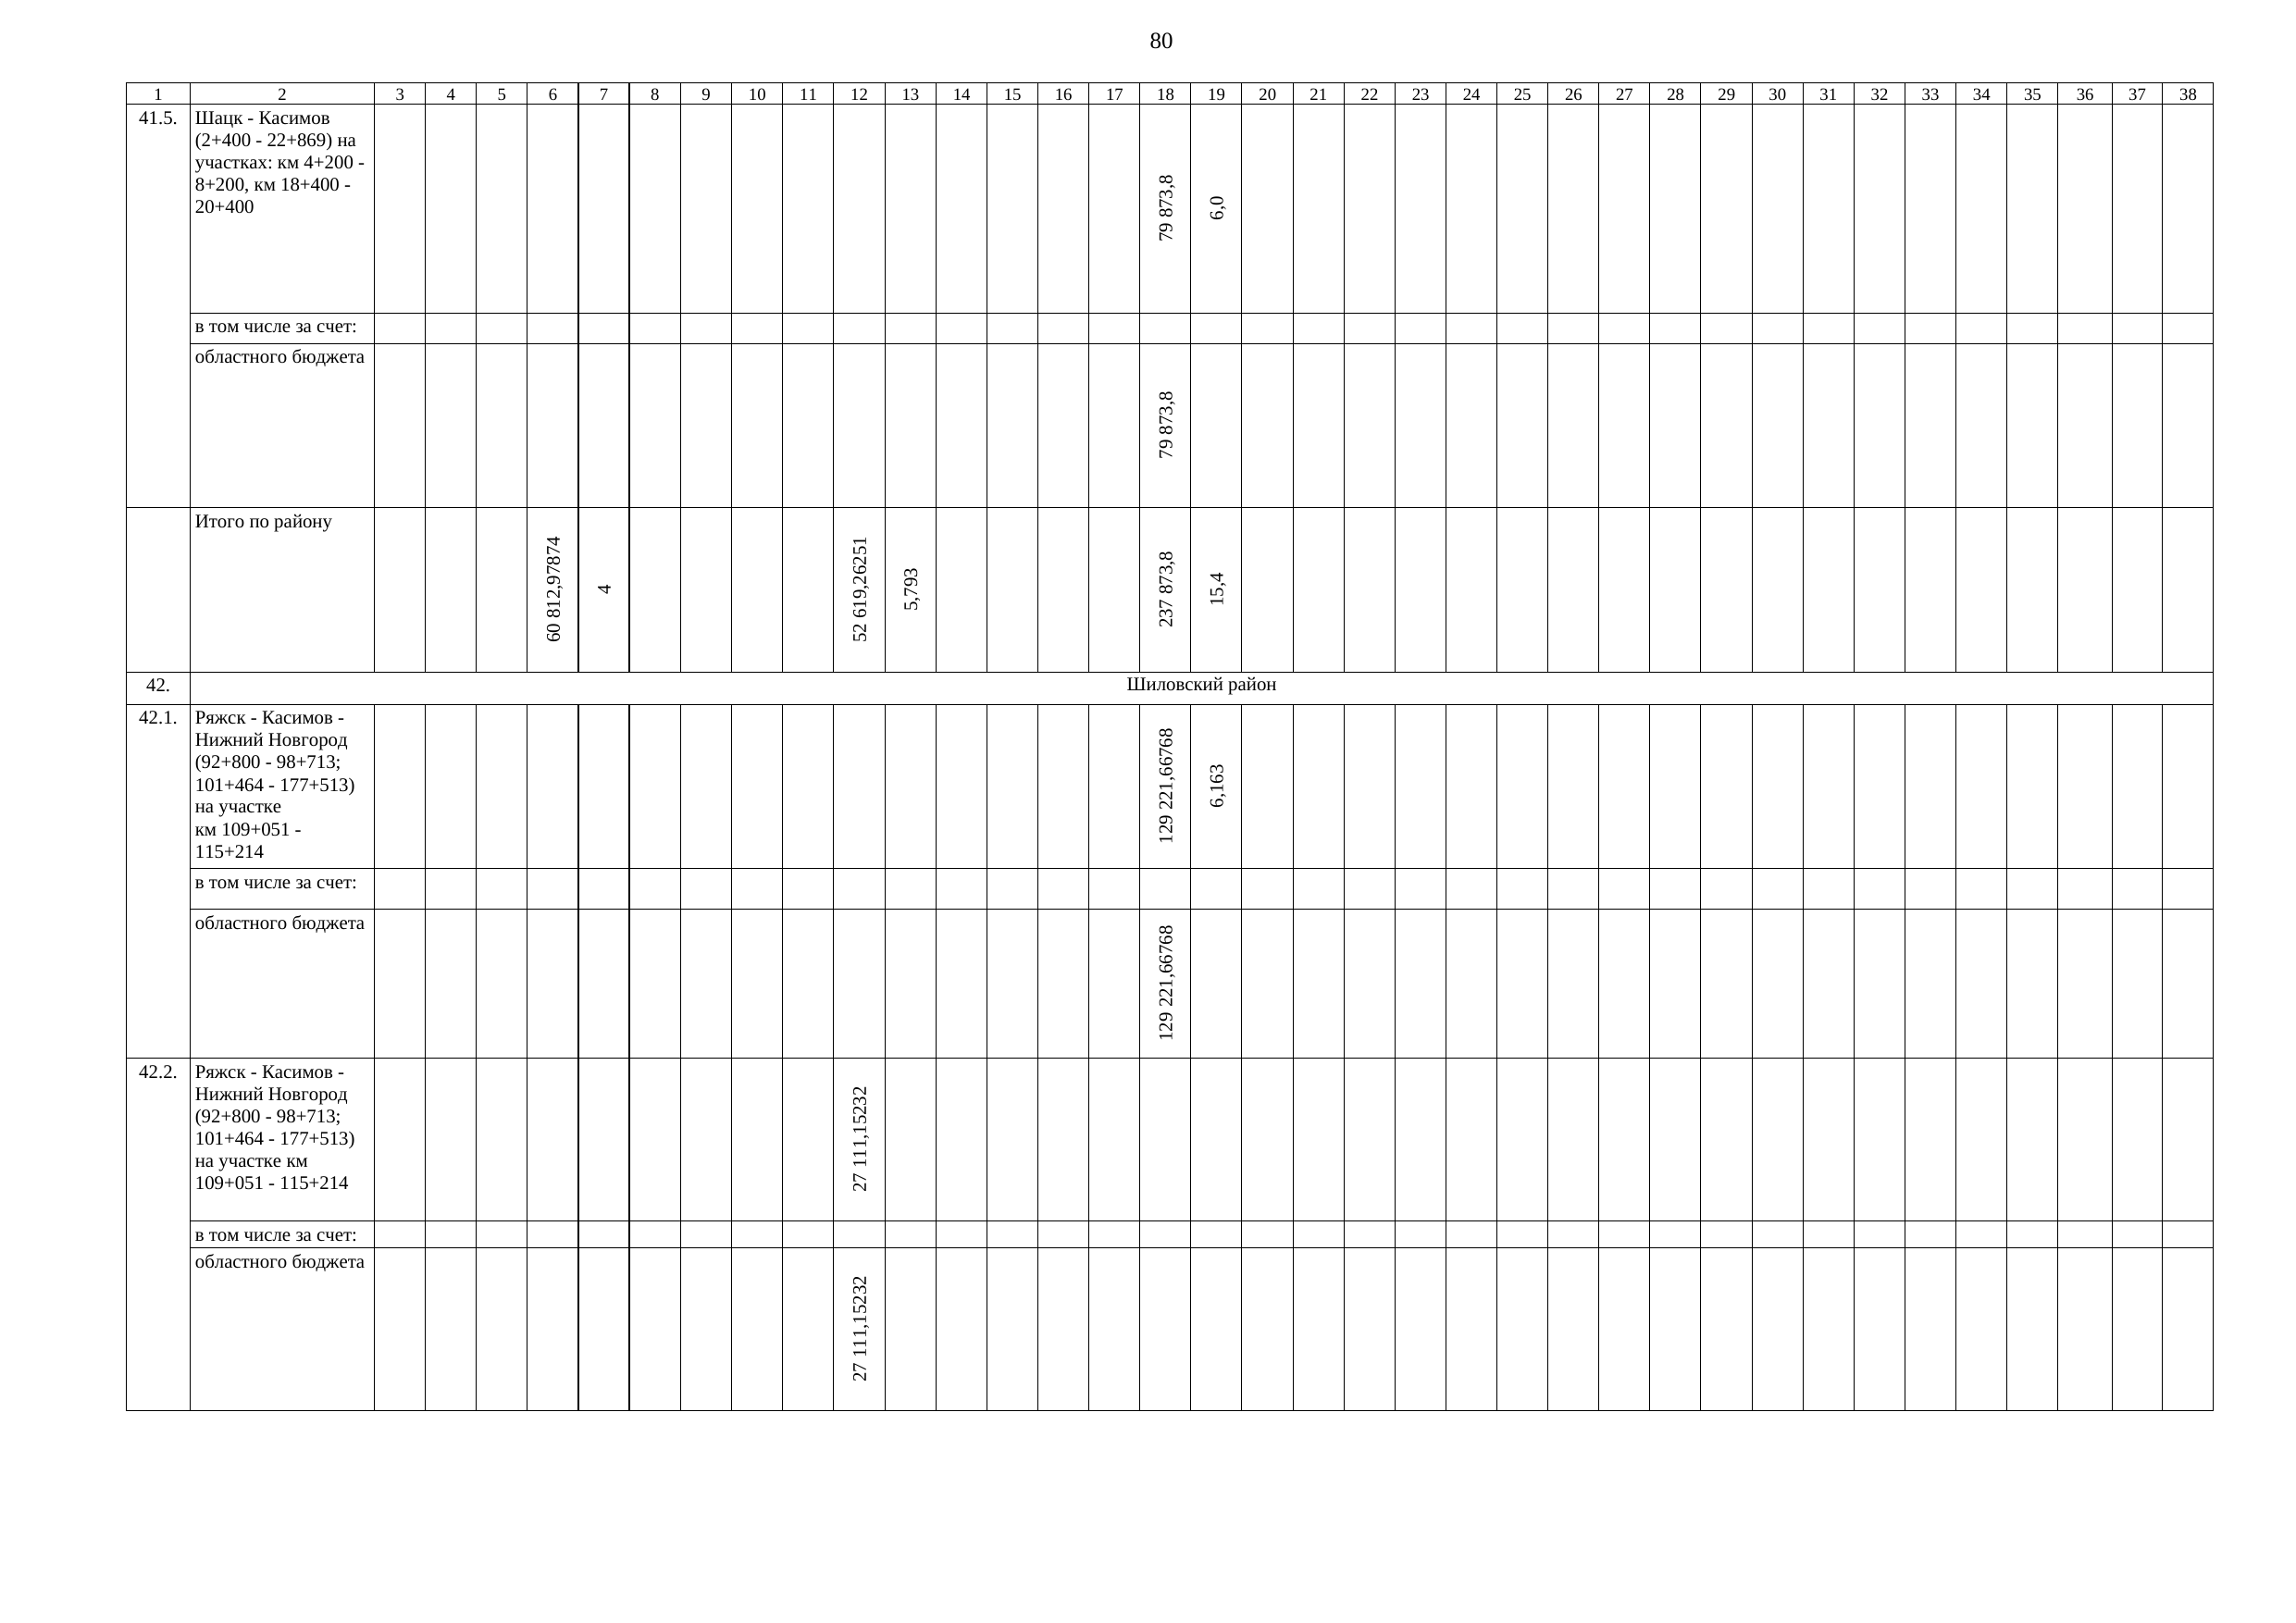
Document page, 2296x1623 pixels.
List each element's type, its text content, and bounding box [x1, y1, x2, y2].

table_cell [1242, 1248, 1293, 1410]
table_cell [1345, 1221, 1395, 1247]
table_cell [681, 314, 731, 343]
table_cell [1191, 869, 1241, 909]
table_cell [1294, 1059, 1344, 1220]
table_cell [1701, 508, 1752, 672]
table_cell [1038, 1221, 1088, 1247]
table_header 15 [987, 83, 1037, 104]
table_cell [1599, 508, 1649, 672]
table_header 33 [1905, 83, 1955, 104]
table_header 19 [1191, 83, 1241, 104]
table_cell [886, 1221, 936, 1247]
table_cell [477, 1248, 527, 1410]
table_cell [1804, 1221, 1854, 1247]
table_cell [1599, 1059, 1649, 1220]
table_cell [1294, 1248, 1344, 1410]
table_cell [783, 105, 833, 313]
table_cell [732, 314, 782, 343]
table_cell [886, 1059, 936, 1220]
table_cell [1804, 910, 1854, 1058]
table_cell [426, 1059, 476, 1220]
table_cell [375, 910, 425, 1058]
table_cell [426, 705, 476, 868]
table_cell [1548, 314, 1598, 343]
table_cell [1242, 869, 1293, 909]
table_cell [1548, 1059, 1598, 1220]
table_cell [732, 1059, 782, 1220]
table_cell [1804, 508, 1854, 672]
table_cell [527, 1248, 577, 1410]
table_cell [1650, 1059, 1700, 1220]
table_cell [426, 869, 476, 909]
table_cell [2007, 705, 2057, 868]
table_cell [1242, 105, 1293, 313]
table_header 18 [1140, 83, 1190, 104]
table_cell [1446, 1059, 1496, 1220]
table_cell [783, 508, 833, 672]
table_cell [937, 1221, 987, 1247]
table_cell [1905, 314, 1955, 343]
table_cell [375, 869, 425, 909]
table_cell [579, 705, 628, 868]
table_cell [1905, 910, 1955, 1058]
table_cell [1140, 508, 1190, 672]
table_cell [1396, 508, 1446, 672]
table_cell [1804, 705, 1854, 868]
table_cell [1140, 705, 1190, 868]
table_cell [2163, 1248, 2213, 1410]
table_header 28 [1650, 83, 1700, 104]
table_header 7 [579, 83, 628, 104]
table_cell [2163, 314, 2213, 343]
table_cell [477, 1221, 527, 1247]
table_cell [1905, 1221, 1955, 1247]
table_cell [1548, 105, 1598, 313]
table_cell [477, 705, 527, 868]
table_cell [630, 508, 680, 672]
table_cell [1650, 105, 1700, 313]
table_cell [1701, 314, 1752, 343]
table_header 27 [1599, 83, 1649, 104]
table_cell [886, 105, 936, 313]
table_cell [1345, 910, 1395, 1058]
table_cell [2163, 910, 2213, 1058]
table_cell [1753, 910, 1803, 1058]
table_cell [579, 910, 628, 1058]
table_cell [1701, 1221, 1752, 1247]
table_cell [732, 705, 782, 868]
table_header 21 [1294, 83, 1344, 104]
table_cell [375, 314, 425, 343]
table_header 36 [2058, 83, 2112, 104]
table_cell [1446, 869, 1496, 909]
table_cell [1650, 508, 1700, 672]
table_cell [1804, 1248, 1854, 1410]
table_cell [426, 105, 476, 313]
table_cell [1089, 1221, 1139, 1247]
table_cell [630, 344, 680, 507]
table_header 13 [886, 83, 936, 104]
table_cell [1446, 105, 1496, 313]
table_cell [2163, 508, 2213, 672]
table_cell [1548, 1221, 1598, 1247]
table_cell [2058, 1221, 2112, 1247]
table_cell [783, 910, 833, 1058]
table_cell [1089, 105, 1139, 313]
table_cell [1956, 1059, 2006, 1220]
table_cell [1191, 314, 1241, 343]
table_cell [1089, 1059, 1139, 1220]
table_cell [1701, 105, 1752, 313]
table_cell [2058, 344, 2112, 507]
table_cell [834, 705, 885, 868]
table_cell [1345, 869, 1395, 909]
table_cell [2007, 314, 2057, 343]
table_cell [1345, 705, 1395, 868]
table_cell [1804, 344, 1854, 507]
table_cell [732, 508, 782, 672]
table_header 3 [375, 83, 425, 104]
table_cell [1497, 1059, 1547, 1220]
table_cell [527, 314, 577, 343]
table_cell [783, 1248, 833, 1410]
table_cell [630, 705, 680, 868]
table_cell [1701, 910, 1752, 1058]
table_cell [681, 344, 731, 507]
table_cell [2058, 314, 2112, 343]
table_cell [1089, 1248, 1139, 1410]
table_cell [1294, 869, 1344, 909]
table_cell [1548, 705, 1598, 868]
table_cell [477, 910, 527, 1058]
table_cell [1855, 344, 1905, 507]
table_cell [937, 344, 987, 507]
table_header 12 [834, 83, 885, 104]
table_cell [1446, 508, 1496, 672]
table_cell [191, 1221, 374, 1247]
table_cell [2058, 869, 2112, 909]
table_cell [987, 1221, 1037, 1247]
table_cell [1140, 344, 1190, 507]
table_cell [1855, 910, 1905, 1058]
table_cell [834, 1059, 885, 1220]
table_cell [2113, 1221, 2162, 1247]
table_header 25 [1497, 83, 1547, 104]
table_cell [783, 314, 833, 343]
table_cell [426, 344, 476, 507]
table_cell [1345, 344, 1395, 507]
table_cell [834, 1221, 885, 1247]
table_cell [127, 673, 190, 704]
table_header 31 [1804, 83, 1854, 104]
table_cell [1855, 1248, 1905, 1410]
table_header 20 [1242, 83, 1293, 104]
table_header 23 [1396, 83, 1446, 104]
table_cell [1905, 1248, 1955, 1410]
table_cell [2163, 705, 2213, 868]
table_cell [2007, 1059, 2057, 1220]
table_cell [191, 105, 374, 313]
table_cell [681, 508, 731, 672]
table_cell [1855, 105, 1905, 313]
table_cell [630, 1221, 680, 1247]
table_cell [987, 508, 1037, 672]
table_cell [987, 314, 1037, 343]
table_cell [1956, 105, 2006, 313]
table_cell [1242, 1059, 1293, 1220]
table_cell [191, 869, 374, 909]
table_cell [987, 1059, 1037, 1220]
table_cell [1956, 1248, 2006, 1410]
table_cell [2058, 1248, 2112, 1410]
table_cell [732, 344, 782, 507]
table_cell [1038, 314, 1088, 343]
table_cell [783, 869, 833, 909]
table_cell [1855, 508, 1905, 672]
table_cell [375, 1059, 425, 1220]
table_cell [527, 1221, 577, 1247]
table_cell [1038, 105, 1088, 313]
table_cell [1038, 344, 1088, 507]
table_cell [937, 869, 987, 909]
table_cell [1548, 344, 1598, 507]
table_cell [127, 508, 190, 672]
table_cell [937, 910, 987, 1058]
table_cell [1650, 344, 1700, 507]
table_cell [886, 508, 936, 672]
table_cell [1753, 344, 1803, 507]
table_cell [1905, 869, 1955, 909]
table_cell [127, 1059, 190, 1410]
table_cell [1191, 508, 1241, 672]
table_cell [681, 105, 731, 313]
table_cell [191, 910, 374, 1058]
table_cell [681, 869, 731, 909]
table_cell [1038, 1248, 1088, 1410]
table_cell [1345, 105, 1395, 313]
table_header 8 [630, 83, 680, 104]
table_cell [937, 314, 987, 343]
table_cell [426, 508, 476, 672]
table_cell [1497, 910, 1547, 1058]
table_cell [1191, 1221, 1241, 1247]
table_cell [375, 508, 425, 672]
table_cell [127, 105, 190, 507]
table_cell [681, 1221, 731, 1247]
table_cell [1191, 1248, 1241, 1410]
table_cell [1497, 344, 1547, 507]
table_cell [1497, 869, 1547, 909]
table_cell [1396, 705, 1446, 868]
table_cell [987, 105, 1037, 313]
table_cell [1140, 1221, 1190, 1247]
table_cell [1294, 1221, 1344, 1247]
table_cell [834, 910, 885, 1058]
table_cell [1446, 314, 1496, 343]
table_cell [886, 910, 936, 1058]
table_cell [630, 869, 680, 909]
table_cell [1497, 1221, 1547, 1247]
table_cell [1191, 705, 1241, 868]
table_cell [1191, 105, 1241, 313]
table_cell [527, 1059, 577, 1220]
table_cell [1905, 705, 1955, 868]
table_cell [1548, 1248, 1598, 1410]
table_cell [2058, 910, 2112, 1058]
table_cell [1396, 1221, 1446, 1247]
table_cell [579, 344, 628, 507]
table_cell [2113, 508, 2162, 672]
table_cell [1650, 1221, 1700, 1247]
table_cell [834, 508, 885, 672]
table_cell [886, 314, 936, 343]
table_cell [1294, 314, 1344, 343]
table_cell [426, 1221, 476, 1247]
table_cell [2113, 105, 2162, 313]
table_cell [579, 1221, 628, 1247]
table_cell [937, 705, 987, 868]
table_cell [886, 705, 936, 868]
table_header 11 [783, 83, 833, 104]
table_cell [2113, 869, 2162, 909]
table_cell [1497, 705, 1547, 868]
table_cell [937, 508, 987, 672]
table_header 37 [2113, 83, 2162, 104]
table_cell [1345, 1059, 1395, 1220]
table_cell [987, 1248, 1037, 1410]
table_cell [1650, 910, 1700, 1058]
table_header 2 [191, 83, 374, 104]
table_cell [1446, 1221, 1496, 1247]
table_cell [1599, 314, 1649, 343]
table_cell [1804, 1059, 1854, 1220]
table_header 5 [477, 83, 527, 104]
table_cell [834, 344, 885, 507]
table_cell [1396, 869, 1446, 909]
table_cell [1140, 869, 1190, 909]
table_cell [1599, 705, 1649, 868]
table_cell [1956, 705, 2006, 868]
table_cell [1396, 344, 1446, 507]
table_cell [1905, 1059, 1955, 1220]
table_header 9 [681, 83, 731, 104]
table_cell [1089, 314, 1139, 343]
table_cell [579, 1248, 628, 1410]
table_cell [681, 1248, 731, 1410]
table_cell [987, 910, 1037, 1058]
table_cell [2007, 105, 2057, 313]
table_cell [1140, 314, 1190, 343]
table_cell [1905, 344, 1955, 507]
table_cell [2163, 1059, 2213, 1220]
table_header 1 [127, 83, 190, 104]
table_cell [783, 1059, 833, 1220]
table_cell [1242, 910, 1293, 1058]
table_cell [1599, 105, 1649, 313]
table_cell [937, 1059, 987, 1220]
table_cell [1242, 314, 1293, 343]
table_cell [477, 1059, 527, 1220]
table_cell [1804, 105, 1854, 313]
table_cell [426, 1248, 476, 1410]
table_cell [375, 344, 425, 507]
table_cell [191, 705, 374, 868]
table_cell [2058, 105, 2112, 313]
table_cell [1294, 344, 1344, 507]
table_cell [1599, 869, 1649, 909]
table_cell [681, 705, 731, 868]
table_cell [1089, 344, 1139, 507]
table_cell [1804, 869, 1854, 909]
table_header 29 [1701, 83, 1752, 104]
table_header 38 [2163, 83, 2213, 104]
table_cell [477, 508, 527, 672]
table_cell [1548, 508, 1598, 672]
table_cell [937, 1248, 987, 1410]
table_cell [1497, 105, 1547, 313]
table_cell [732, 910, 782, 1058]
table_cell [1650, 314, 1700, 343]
table_header 4 [426, 83, 476, 104]
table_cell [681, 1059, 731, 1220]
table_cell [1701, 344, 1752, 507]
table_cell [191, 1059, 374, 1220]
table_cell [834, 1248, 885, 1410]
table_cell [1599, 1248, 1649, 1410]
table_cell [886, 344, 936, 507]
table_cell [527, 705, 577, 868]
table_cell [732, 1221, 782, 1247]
table_header 32 [1855, 83, 1905, 104]
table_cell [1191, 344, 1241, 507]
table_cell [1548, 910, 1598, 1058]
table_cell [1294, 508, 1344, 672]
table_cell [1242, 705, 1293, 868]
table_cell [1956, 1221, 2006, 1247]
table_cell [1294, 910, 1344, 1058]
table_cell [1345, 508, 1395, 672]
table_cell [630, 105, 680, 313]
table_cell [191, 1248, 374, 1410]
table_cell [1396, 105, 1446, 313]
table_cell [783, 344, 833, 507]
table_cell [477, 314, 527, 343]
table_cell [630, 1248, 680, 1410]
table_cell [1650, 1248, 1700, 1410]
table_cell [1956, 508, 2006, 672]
table_header 17 [1089, 83, 1139, 104]
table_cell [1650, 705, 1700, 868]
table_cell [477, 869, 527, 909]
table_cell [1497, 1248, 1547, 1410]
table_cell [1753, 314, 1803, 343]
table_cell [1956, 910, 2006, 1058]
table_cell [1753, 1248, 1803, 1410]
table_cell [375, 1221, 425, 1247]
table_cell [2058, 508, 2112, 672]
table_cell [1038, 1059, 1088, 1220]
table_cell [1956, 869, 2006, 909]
table_header 6 [527, 83, 577, 104]
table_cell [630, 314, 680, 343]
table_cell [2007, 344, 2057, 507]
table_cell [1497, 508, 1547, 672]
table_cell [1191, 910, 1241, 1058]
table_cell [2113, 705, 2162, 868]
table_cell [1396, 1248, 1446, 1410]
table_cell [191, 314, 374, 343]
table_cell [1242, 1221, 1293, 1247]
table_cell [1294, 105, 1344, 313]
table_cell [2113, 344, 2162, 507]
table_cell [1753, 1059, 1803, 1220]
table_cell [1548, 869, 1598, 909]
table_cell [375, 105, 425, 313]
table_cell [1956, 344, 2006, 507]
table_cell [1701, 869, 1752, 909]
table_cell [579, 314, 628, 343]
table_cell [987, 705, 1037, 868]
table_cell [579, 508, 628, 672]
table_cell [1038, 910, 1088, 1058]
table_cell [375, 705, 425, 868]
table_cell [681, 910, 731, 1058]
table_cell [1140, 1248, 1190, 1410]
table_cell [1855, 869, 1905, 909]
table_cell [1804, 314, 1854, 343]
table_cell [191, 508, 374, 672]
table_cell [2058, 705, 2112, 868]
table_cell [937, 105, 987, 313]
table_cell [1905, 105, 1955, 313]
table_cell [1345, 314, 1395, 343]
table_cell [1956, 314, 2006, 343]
table_header 34 [1956, 83, 2006, 104]
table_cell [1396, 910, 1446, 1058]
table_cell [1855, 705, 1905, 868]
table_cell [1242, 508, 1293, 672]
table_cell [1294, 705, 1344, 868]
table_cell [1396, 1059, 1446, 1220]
table_header 22 [1345, 83, 1395, 104]
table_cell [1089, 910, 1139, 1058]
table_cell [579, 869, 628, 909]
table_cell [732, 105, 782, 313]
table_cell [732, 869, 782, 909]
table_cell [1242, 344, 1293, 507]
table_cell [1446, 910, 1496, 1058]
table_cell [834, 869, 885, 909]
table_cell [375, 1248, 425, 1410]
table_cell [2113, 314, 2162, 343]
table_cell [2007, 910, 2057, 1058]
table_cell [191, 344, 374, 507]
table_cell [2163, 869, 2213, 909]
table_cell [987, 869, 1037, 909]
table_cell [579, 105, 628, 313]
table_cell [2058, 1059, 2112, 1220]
table_header 24 [1446, 83, 1496, 104]
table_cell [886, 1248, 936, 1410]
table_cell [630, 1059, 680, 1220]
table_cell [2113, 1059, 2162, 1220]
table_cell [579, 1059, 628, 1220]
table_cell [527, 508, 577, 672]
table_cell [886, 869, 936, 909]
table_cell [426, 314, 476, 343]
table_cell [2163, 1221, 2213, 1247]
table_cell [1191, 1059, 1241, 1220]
table_header 26 [1548, 83, 1598, 104]
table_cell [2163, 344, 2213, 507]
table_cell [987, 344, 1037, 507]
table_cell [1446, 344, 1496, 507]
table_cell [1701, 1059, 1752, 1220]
table_header 10 [732, 83, 782, 104]
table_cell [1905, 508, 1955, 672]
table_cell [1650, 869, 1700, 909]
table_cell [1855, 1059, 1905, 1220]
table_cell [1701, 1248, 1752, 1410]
table_header 30 [1753, 83, 1803, 104]
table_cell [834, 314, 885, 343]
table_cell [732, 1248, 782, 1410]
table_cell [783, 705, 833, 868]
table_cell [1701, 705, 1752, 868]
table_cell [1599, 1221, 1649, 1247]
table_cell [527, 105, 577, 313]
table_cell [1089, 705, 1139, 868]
table_header 14 [937, 83, 987, 104]
table_header 35 [2007, 83, 2057, 104]
table_header 16 [1038, 83, 1088, 104]
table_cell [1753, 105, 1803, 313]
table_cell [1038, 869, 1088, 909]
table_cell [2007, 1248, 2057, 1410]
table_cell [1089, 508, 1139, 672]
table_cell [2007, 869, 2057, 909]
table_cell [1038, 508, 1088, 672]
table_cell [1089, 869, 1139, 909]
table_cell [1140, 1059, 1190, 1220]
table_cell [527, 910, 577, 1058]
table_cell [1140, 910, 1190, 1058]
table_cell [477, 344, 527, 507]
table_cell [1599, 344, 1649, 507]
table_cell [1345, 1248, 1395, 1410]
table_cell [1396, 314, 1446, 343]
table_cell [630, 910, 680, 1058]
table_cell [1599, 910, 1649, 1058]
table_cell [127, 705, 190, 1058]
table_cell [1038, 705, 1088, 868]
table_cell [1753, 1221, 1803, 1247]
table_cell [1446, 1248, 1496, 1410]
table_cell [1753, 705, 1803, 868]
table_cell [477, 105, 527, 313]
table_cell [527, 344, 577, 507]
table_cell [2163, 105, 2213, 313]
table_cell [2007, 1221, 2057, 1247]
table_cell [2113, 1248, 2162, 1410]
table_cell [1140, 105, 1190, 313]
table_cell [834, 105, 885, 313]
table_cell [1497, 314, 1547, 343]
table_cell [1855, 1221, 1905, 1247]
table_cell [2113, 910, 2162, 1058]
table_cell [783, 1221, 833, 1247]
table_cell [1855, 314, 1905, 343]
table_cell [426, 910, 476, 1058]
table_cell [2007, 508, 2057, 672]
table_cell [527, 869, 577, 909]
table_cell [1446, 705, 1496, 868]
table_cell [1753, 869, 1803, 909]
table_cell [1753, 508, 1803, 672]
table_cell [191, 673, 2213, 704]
